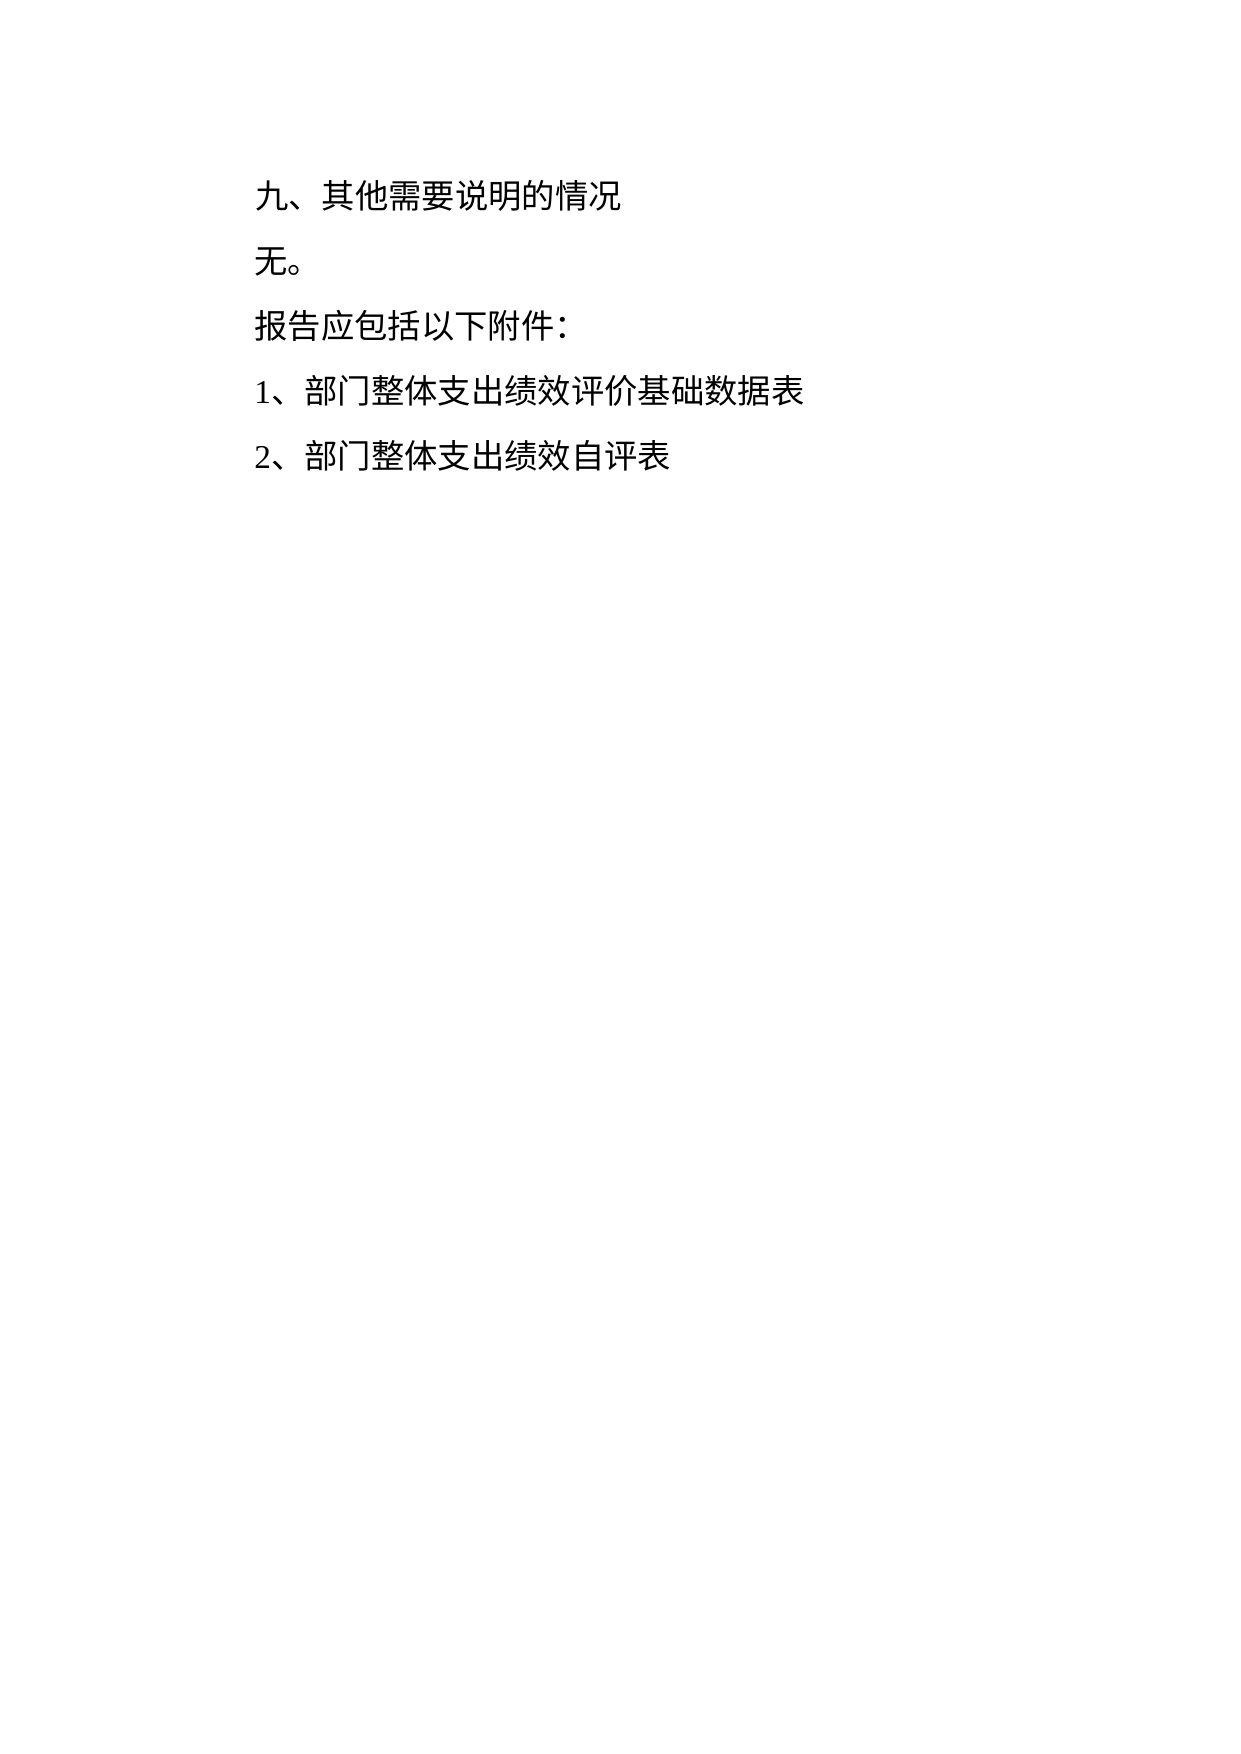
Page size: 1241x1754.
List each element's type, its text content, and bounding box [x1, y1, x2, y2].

text 2、部门整体支出绩效自评表 [187, 422, 1053, 487]
text 无。 [187, 227, 1053, 292]
text 1、部门整体支出绩效评价基础数据表 [187, 357, 1053, 422]
text 九、其他需要说明的情况 [187, 162, 1053, 227]
text 报告应包括以下附件： [187, 292, 1053, 357]
